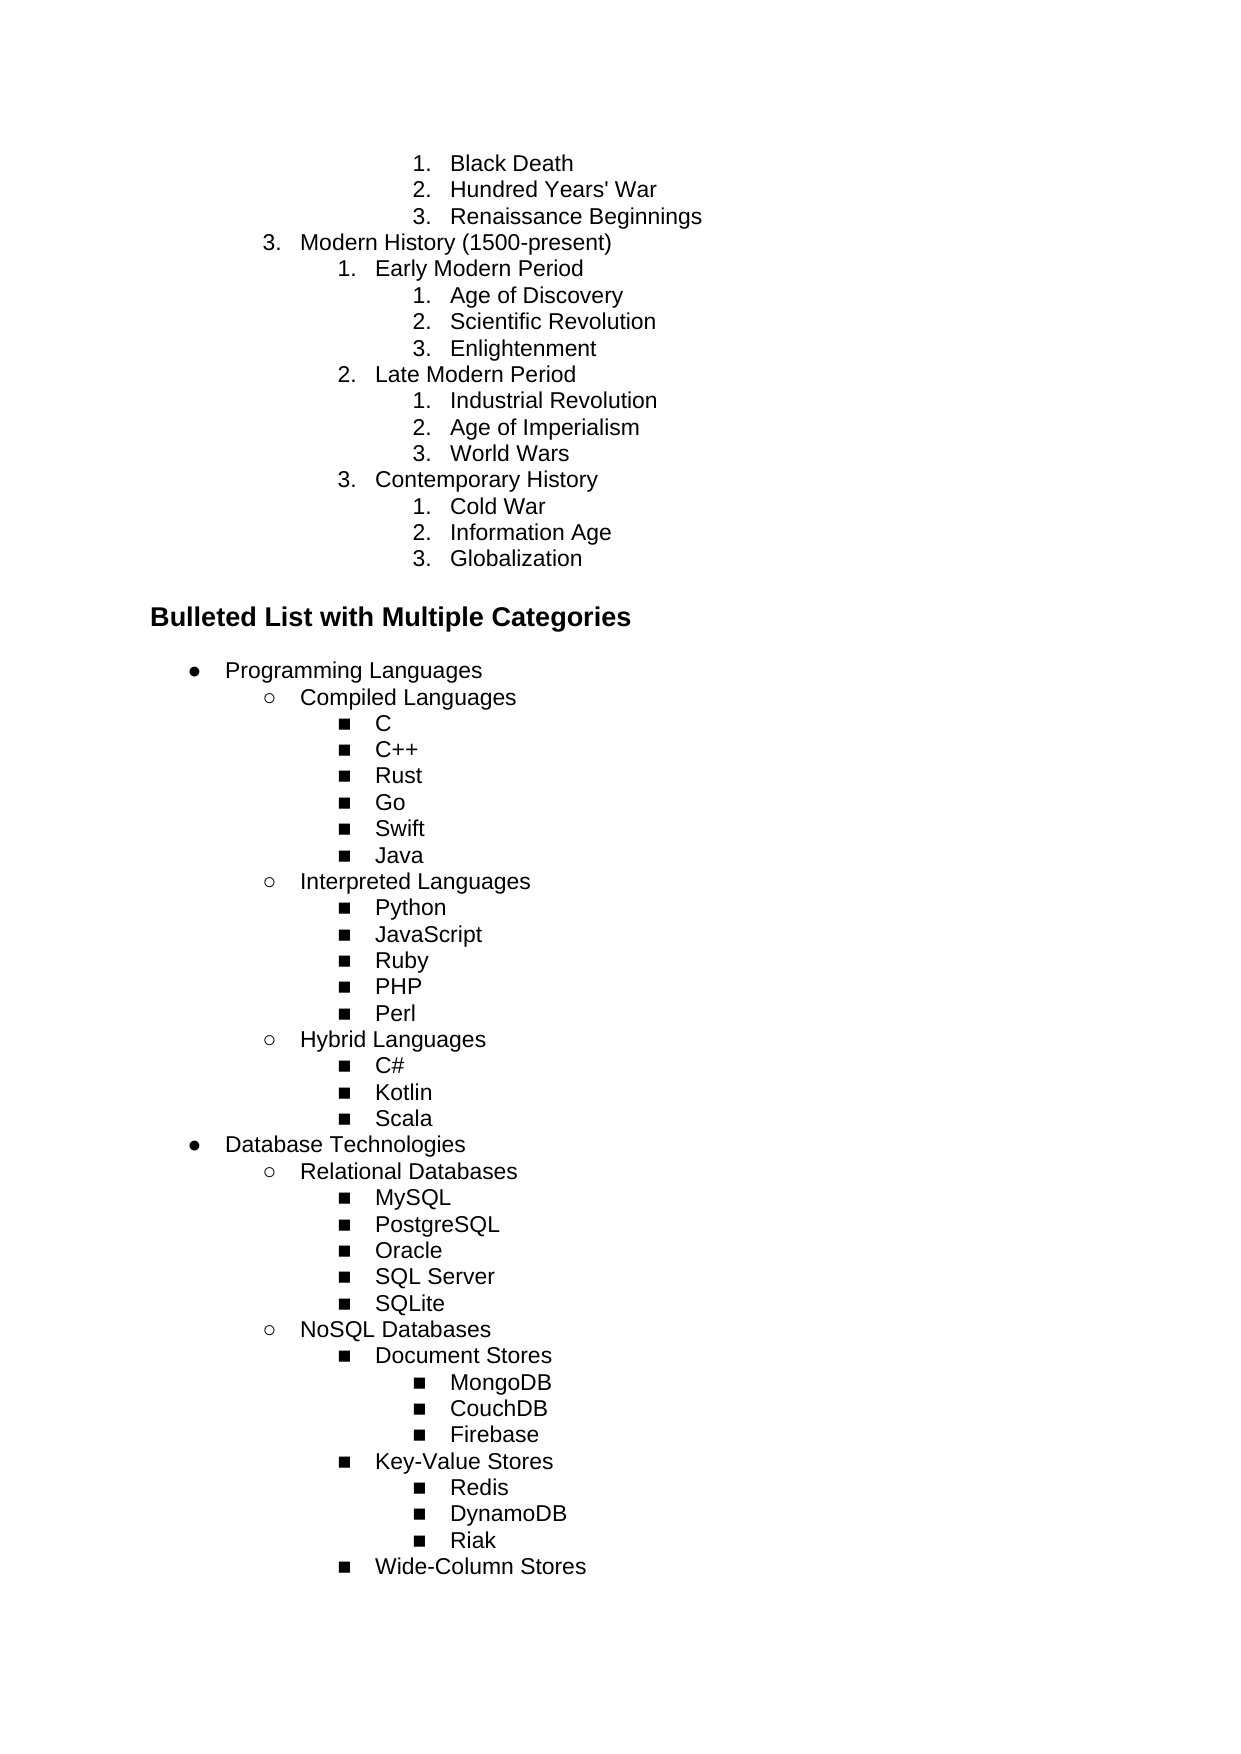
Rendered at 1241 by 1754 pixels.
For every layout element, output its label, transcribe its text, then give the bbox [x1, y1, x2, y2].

list NoSQL Databases [262, 1316, 1090, 1342]
list Perl [337, 1000, 1090, 1026]
list SQL Server [337, 1263, 1090, 1289]
list Document Stores [337, 1342, 1090, 1369]
list Age of Imperialism [412, 413, 1090, 440]
list Interpreted Languages [262, 868, 1090, 894]
list C# [337, 1052, 1090, 1079]
list MySQL [337, 1184, 1090, 1211]
list Ruby [337, 947, 1090, 973]
list PHP [337, 973, 1090, 1000]
list DynamoDB [412, 1500, 1090, 1527]
list Renaissance Beginnings [412, 203, 1090, 229]
list C++ [337, 736, 1090, 762]
list Enlightenment [412, 334, 1090, 361]
list Compiled Languages [262, 683, 1090, 710]
list Cold War [412, 493, 1090, 519]
list Information Age [412, 519, 1090, 545]
list Key-Value Stores [337, 1448, 1090, 1474]
list Hundred Years' War [412, 176, 1090, 203]
list MongoDB [412, 1369, 1090, 1395]
list SQLite [337, 1289, 1090, 1316]
list Go [337, 789, 1090, 815]
list Swift [337, 815, 1090, 842]
list JavaScript [337, 921, 1090, 947]
list Age of Discovery [412, 282, 1090, 308]
list CouchDB [412, 1395, 1090, 1421]
list Relational Databases [262, 1158, 1090, 1184]
list Industrial Revolution [412, 387, 1090, 413]
list Firebase [412, 1421, 1090, 1448]
list Scala [337, 1105, 1090, 1131]
list Scientific Revolution [412, 308, 1090, 334]
list Contemporary History [337, 466, 1090, 493]
list World Wars [412, 440, 1090, 466]
list Hybrid Languages [262, 1026, 1090, 1052]
list Programming Languages [187, 657, 1090, 683]
list PostgreSQL [337, 1211, 1090, 1237]
list Black Death [412, 150, 1090, 176]
list Java [337, 842, 1090, 868]
list Globalization [412, 545, 1090, 572]
list Late Modern Period [337, 361, 1090, 387]
list Modern History (1500-present) [262, 229, 1090, 255]
list Rust [337, 762, 1090, 789]
list Redis [412, 1474, 1090, 1500]
list Early Modern Period [337, 255, 1090, 282]
list Riak [412, 1527, 1090, 1553]
list C [337, 710, 1090, 736]
list Wide-Column Stores [337, 1553, 1090, 1579]
list Database Technologies [187, 1131, 1090, 1158]
subtitle Bulleted List with Multiple Categories [150, 601, 1090, 632]
list Python [337, 894, 1090, 921]
list Kotlin [337, 1079, 1090, 1105]
list Oracle [337, 1237, 1090, 1263]
